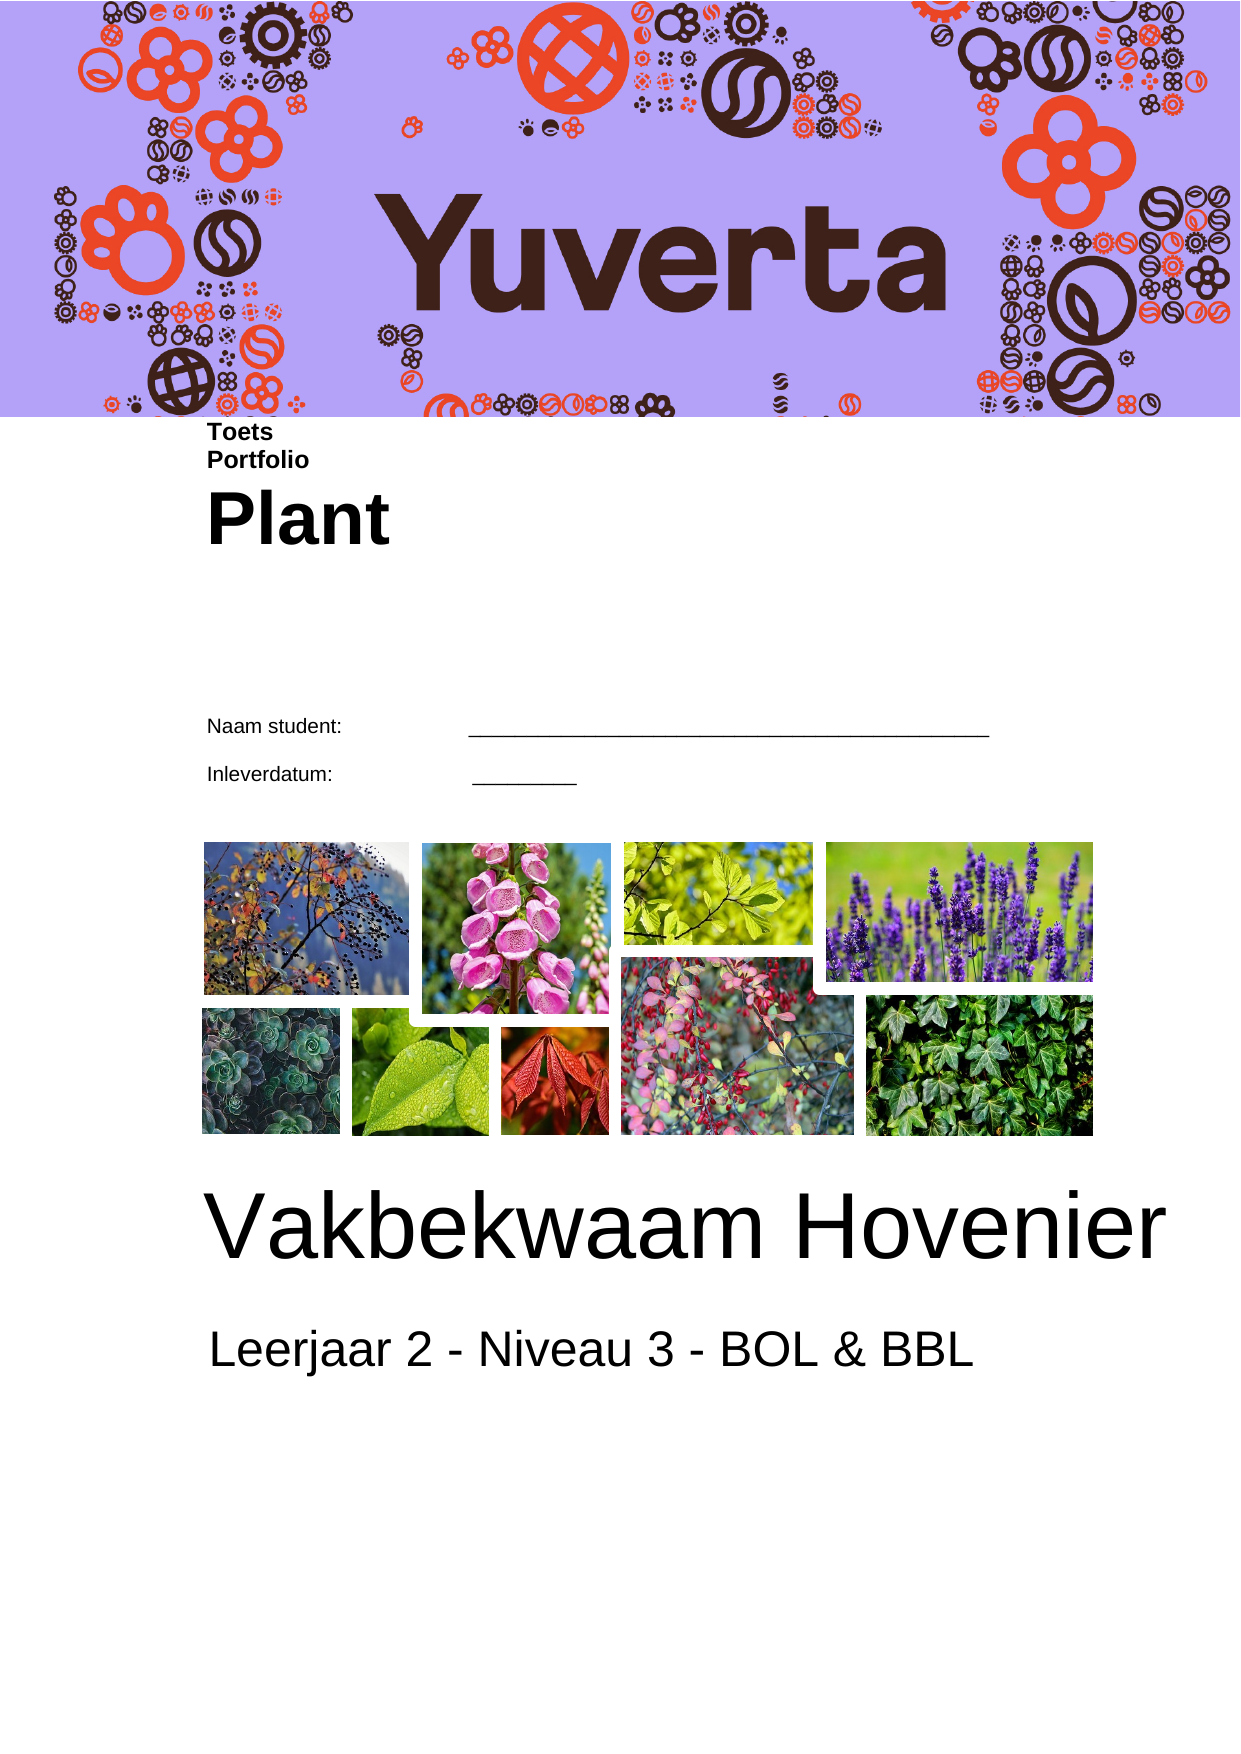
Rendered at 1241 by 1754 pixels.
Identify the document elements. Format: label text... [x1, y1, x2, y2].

text Plant [148, 474, 1093, 561]
picture [621, 957, 854, 1135]
picture [204, 842, 409, 995]
text Toets Portfolio [148, 417, 1093, 474]
picture [826, 842, 1093, 982]
picture [352, 1008, 489, 1136]
text Naam student: _____________________________________________ [148, 666, 1093, 762]
picture [422, 843, 611, 1014]
picture [202, 1008, 340, 1134]
picture [501, 1027, 609, 1135]
picture [624, 842, 813, 945]
text Inleverdatum: _________ [207, 762, 1093, 786]
picture [866, 995, 1093, 1136]
picture [0, 1, 1241, 417]
